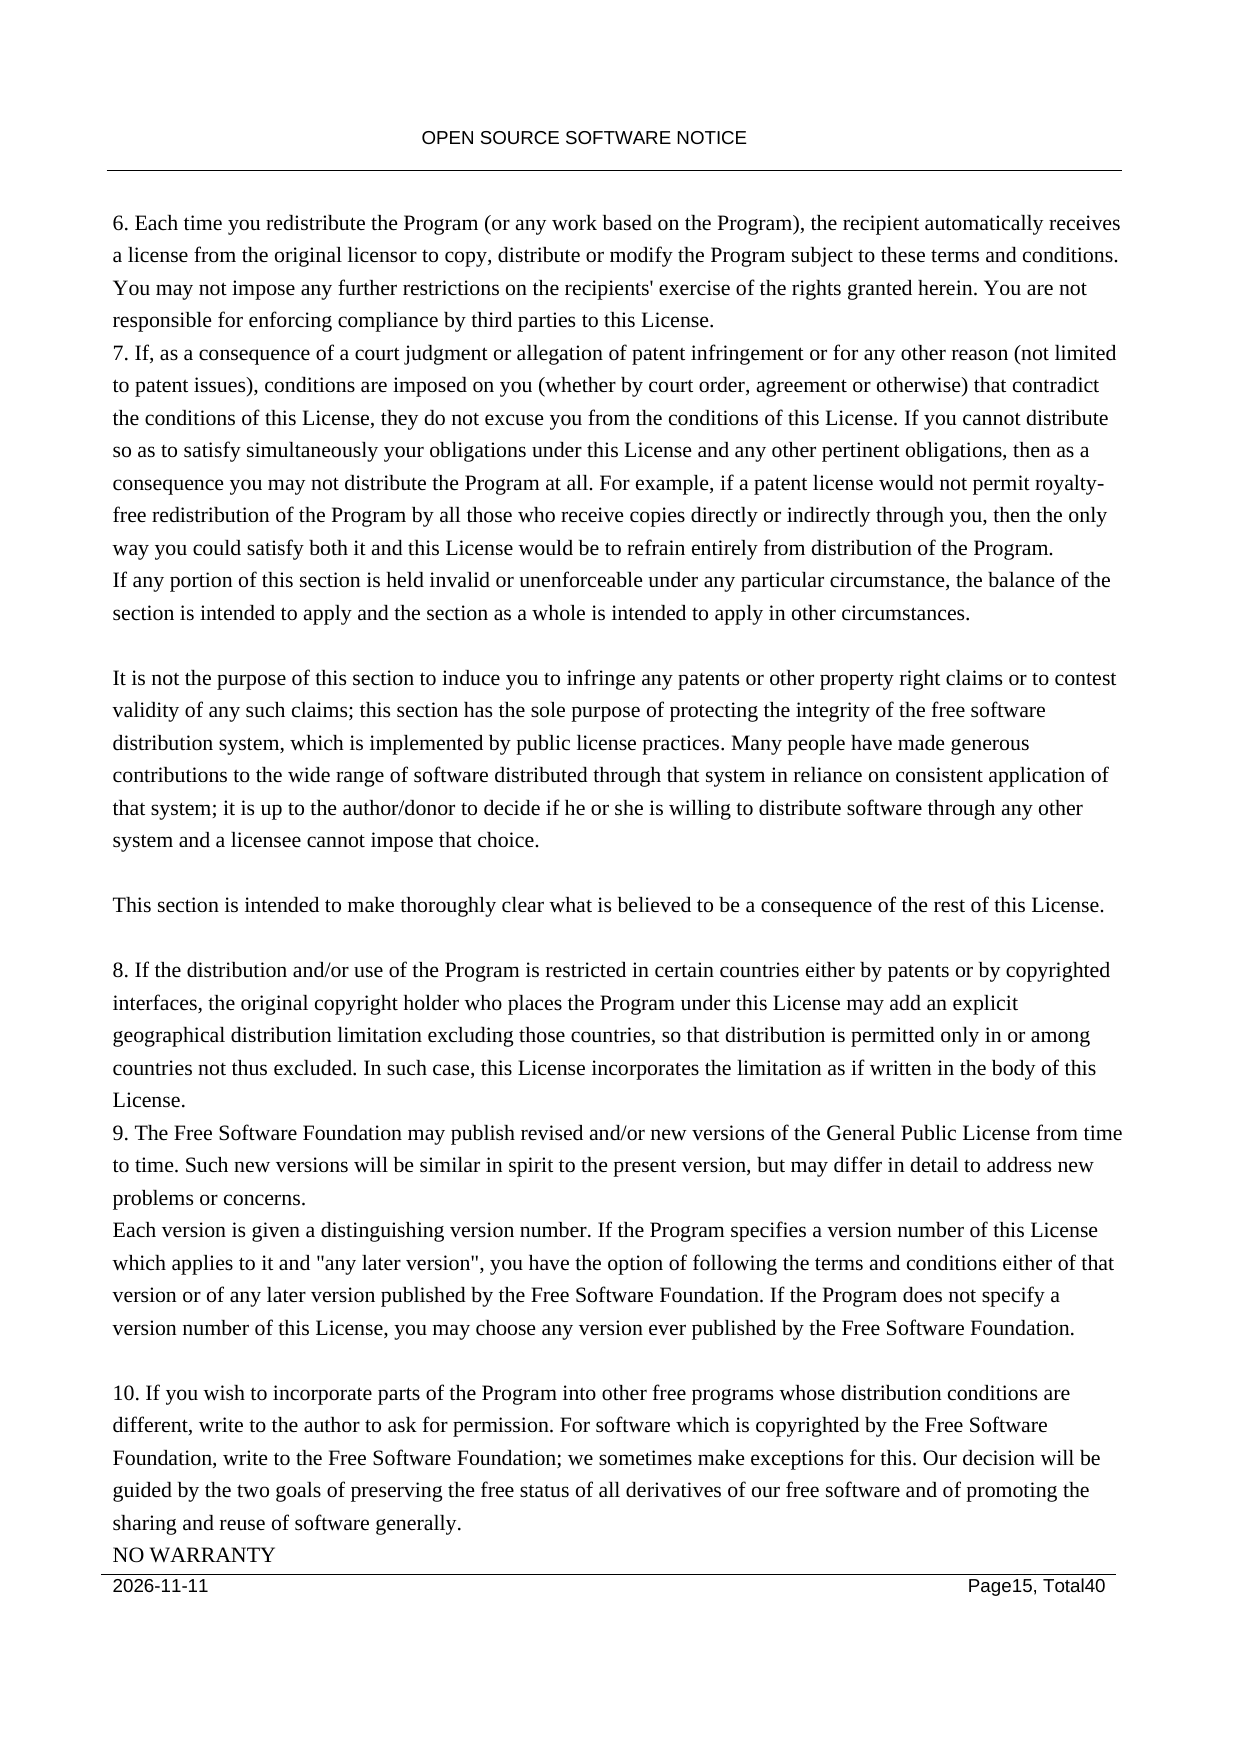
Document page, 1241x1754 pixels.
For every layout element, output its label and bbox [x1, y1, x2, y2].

text [112, 206, 1128, 1571]
